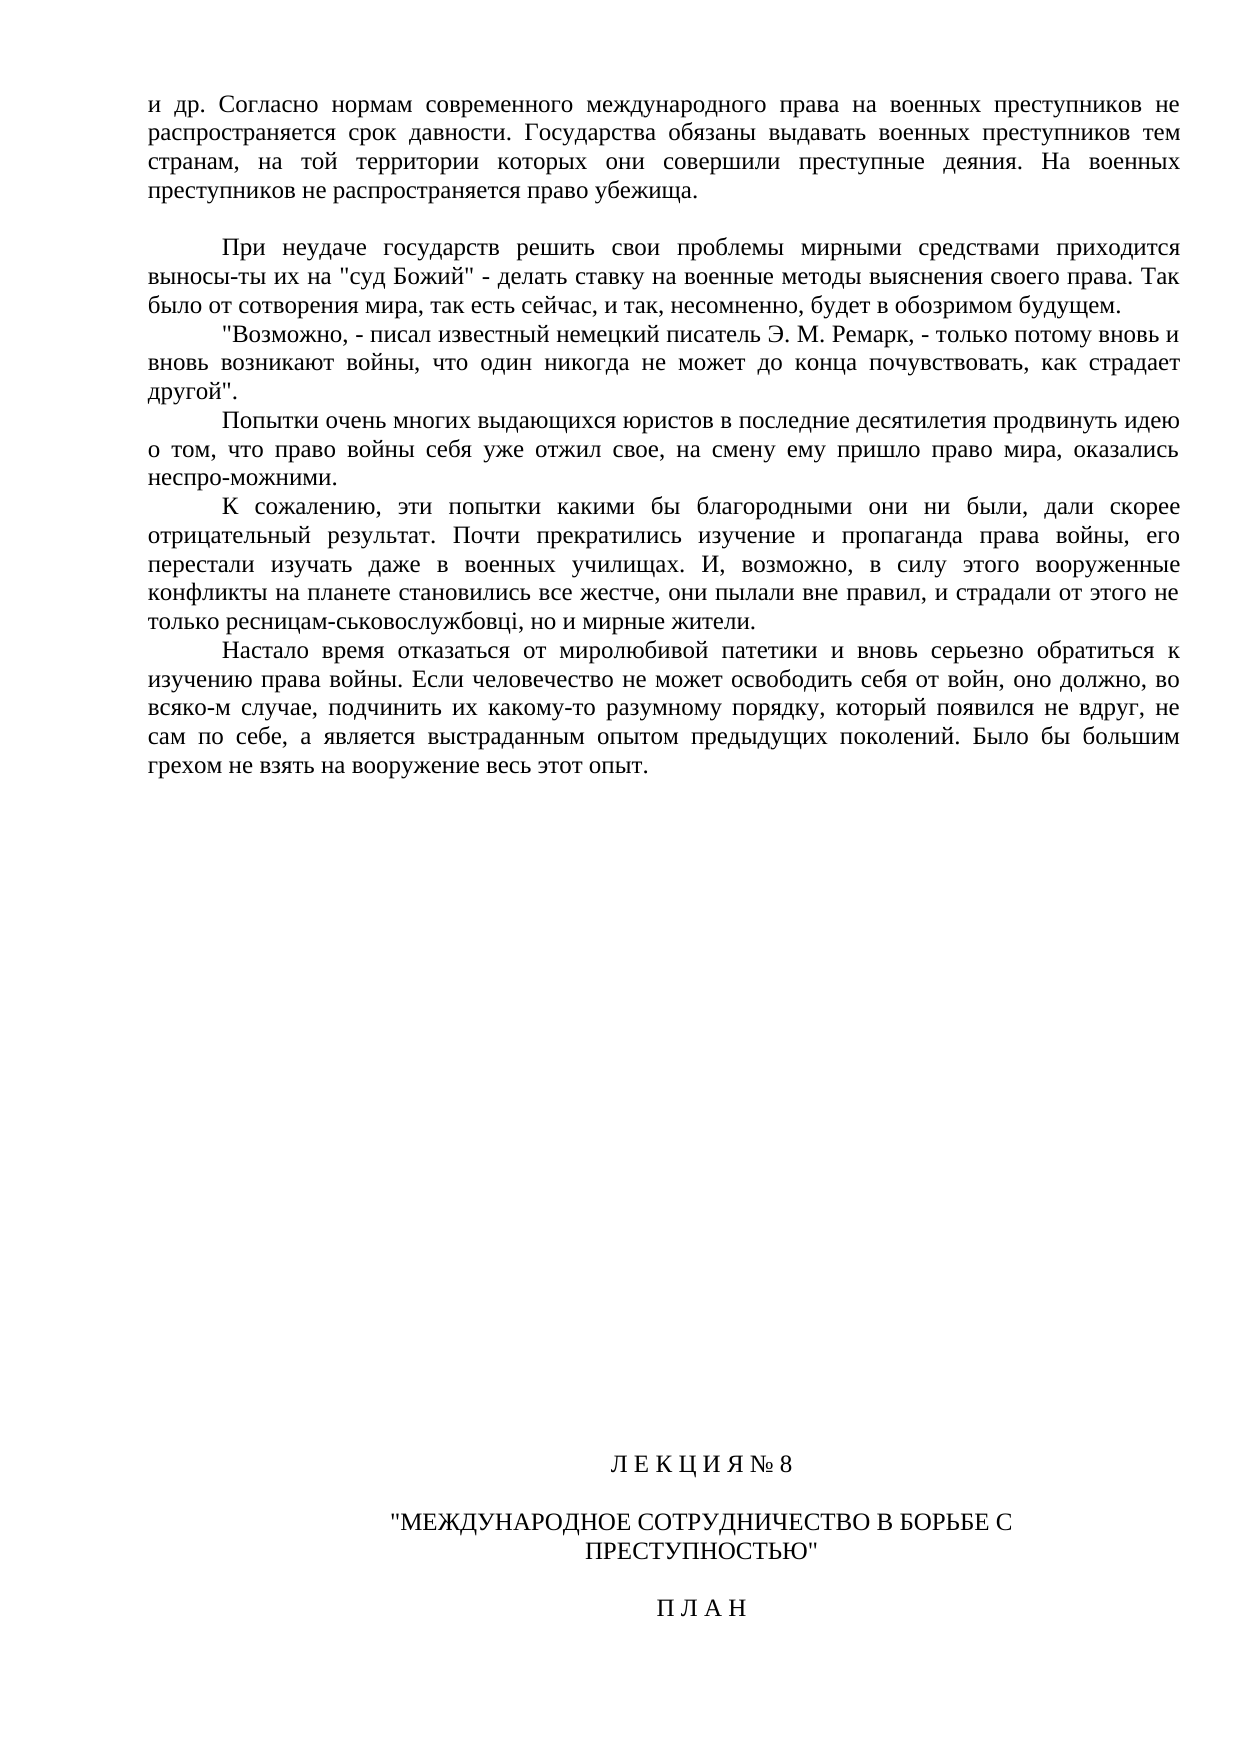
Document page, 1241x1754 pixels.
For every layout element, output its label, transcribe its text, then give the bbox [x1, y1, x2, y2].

text Попытки очень многих выдающихся юристов в последние десятилетия продвинуть идею о том, что право войны себя уже отжил свое, на смену ему пришло право мира, оказались неспро-можними. [148, 405, 1181, 491]
text При неудаче государств решить свои проблемы мирными средствами приходится выносы-ты их на "суд Божий" - делать ставку на военные методы выяснения своего права. Так было от сотворения мира, так есть сейчас, и так, несомненно, будет в обозримом будущем. [148, 232, 1181, 319]
text "МЕЖДУНАРОДНОЕ СОТРУДНИЧЕСТВО В БОРЬБЕ С [148, 1507, 1181, 1536]
text ПРЕСТУПНОСТЬЮ" [148, 1536, 1181, 1564]
text "Возможно, - писал известный немецкий писатель Э. М. Ремарк, - только потому вновь и вновь возникают войны, что один никогда не может до конца почувствовать, как страдает другой". [148, 319, 1181, 405]
text К сожалению, эти попытки какими бы благородными они ни были, дали скорее отрицательный результат. Почти прекратились изучение и пропаганда права войны, его перестали изучать даже в военных училищах. И, возможно, в силу этого вооруженные конфликты на планете становились все жестче, они пылали вне правил, и страдали от этого не только ресницам-ськовослужбовці, но и мирные жители. [148, 491, 1181, 635]
text П Л А Н [148, 1593, 1181, 1622]
text Л Е К Ц И Я № 8 [148, 1449, 1181, 1478]
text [148, 89, 1181, 204]
text Настало время отказаться от миролюбивой патетики и вновь серьезно обратиться к изучению права войны. Если человечество не может освободить себя от войн, оно должно, во всяко-м случае, подчинить их какому-то разумному порядку, который появился не вдруг, не сам по себе, а является выстраданным опытом предыдущих поколений. Было бы большим грехом не взять на вооружение весь этот опыт. [148, 635, 1181, 779]
